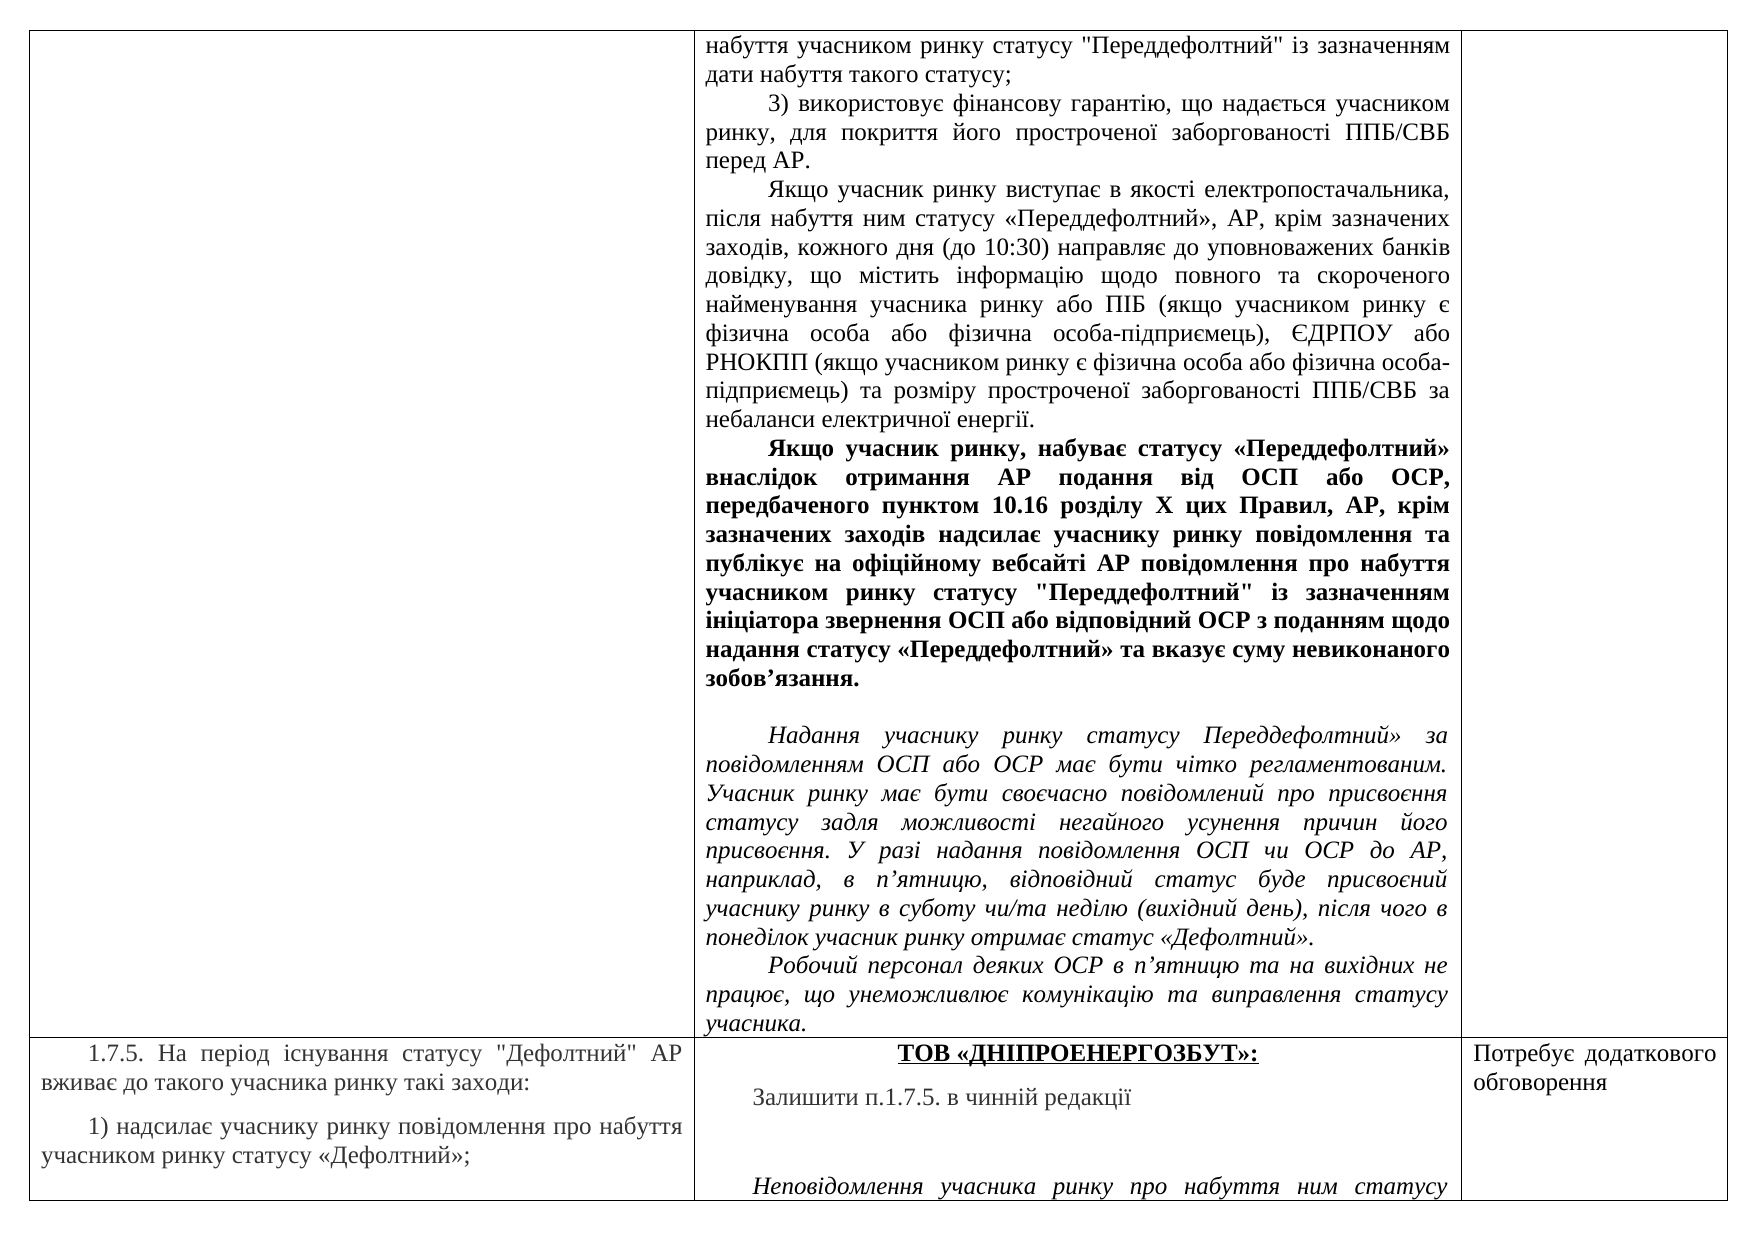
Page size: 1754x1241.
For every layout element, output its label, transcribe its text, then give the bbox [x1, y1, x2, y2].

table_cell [1462, 31, 1727, 1037]
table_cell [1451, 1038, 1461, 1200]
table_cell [1462, 1038, 1727, 1200]
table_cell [30, 1038, 694, 1200]
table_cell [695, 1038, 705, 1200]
